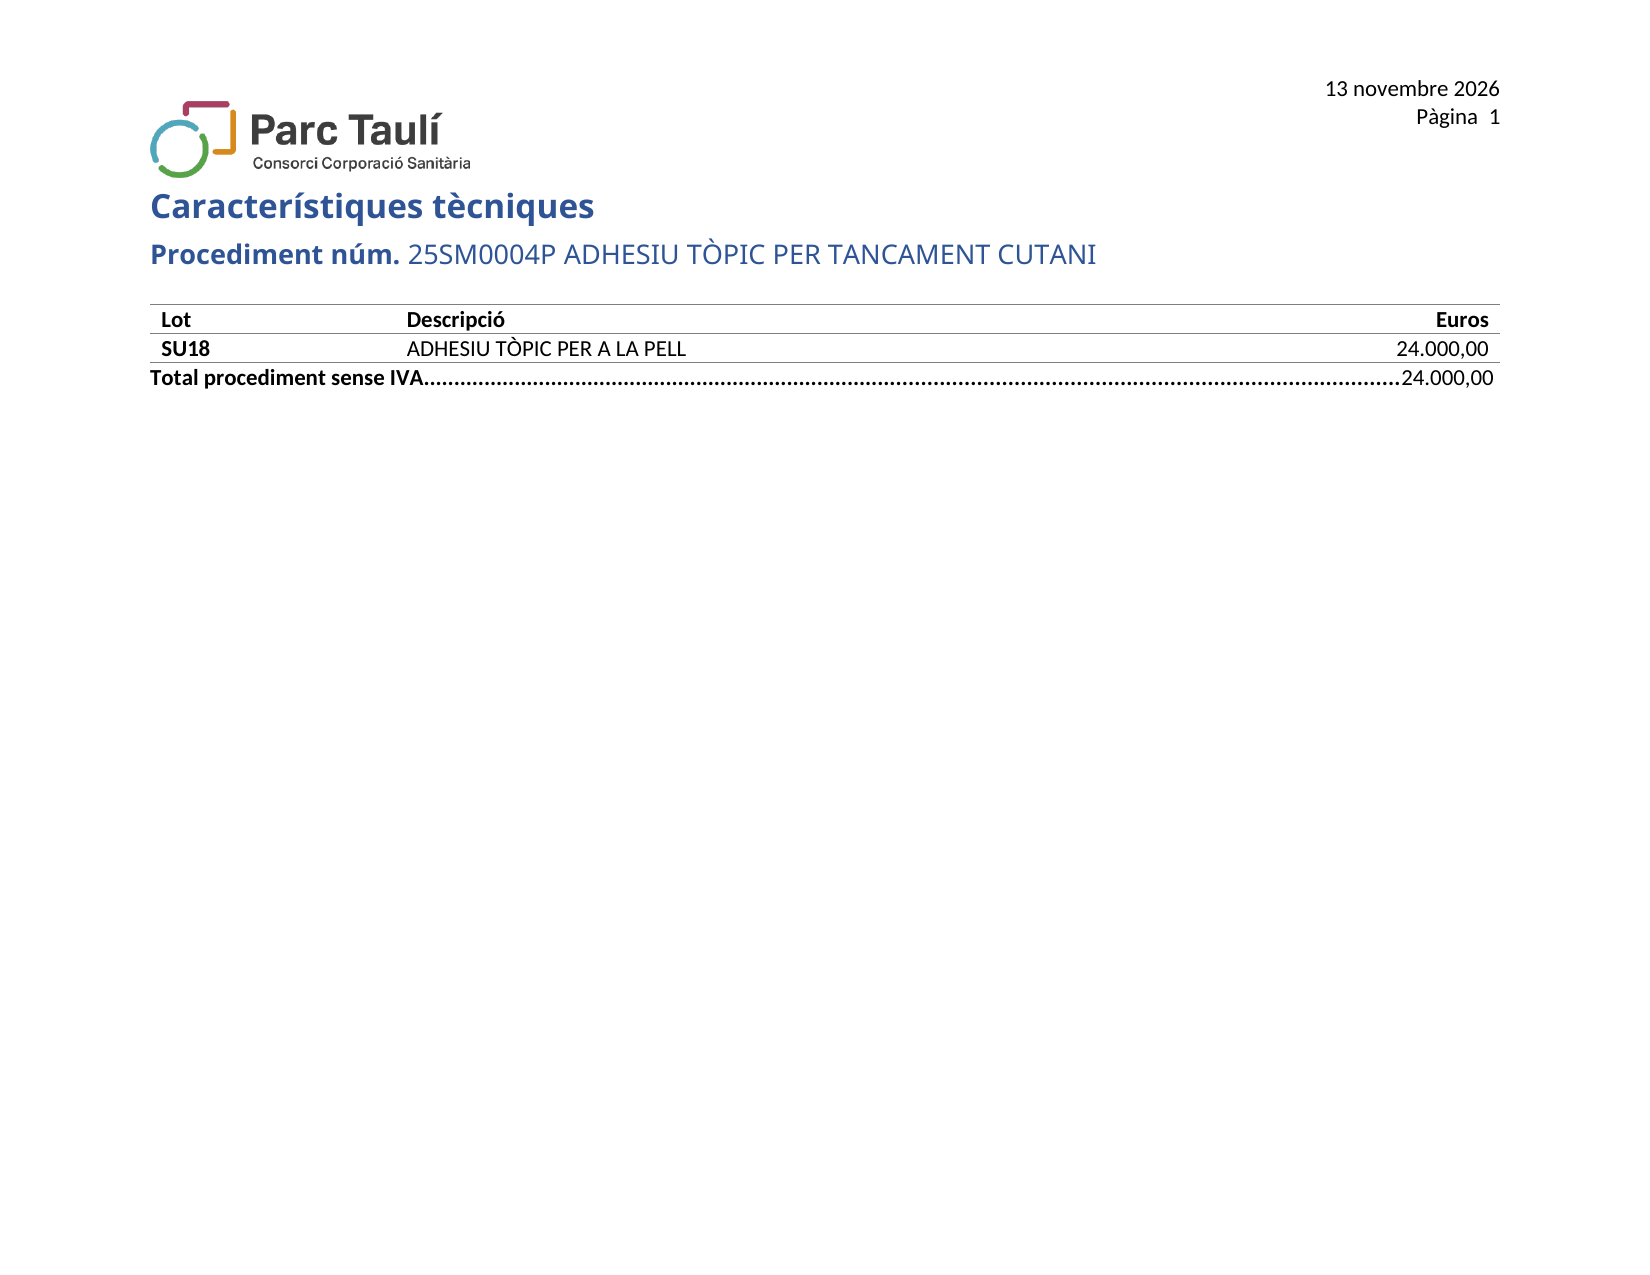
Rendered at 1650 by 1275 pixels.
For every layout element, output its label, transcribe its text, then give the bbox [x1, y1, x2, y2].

text Total procediment sense IVA [150, 363, 1500, 391]
table_header Euros [1050, 305, 1500, 333]
table_header Descripció [395, 305, 1050, 333]
table_header Lot [150, 305, 395, 333]
picture [150, 101, 470, 178]
